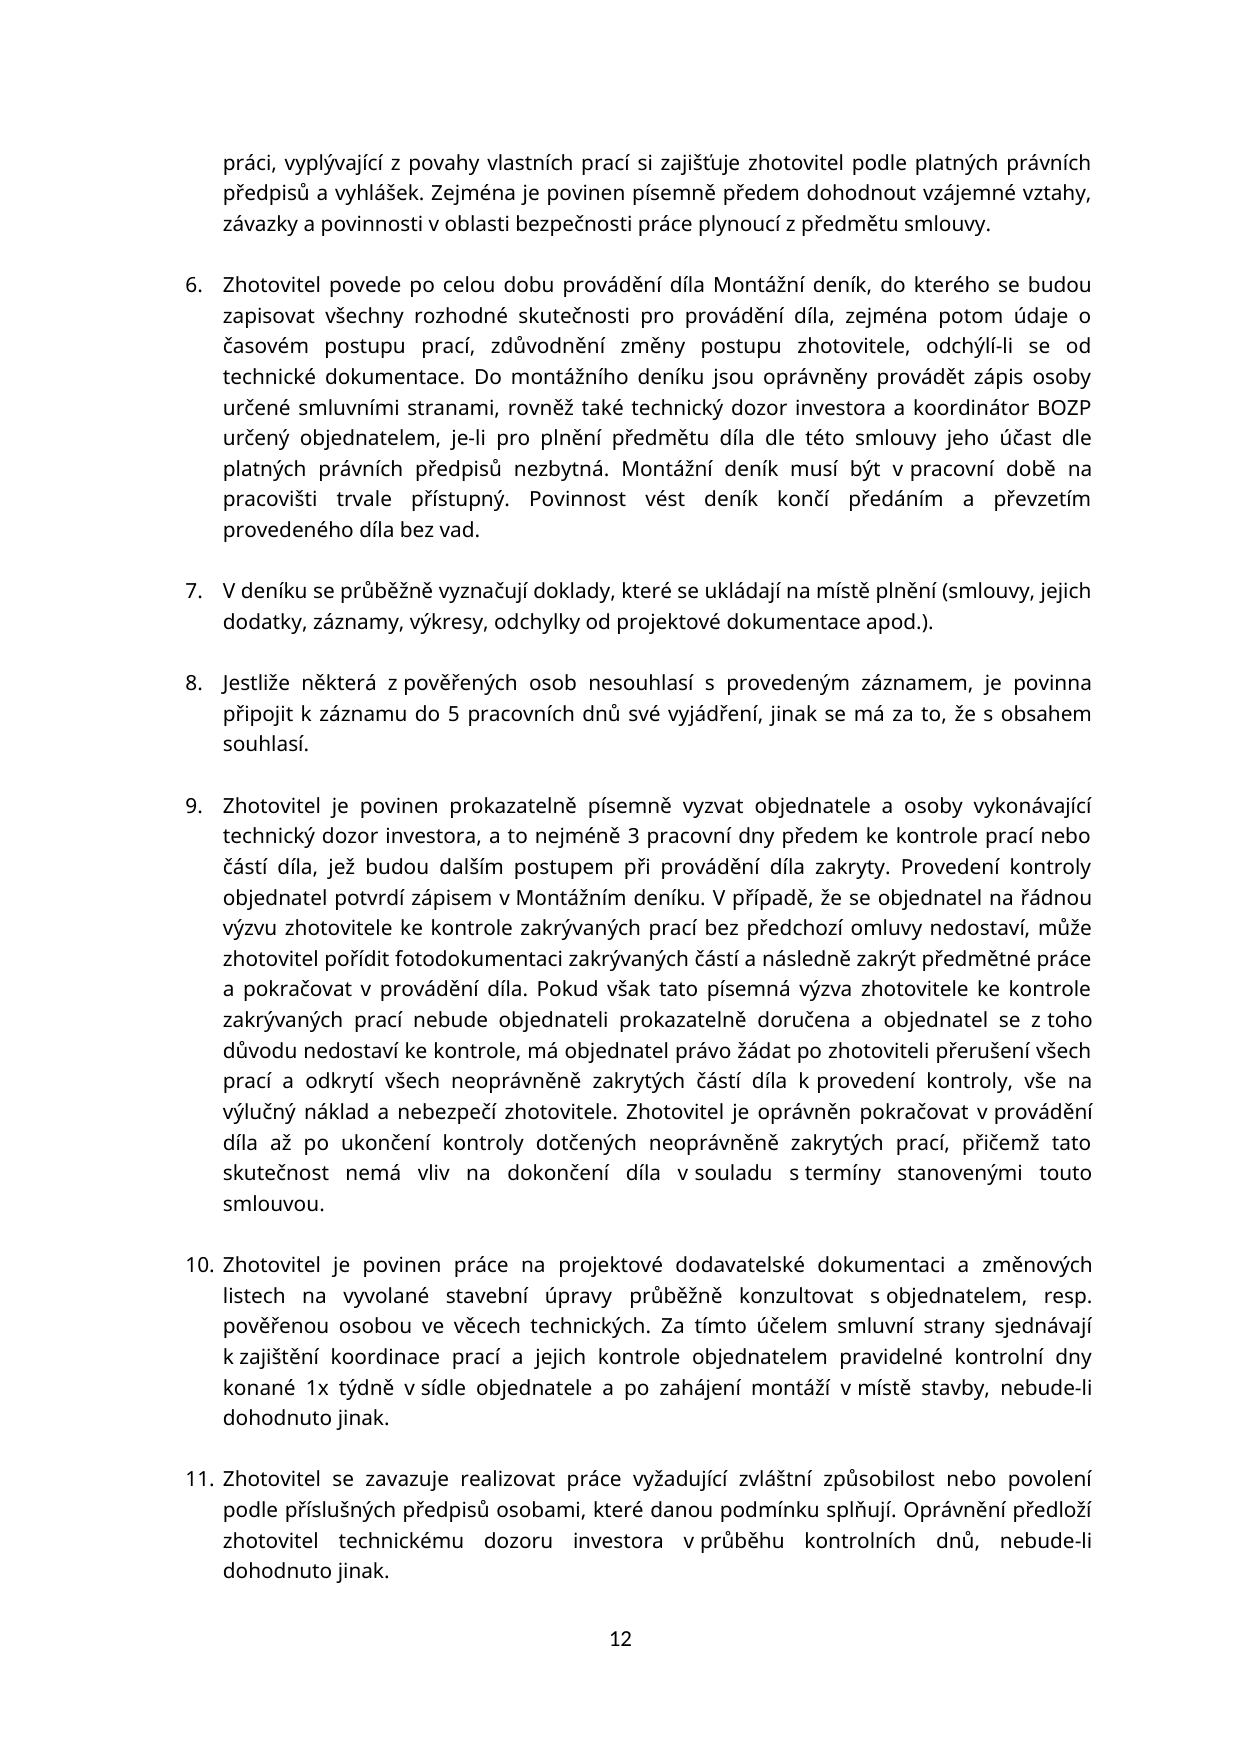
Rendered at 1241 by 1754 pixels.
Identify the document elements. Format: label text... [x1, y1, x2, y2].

list Zhotovitel povede po celou dobu provádění díla Montážní deník, do kterého se budou zapisovat všechny rozhodné skutečnosti pro provádění díla, zejména potom údaje o časovém postupu prací, zdůvodnění změny postupu zhotovitele, odchýlí-li se od technické dokumentace. Do montážního deníku jsou oprávněny provádět zápis osoby určené smluvními stranami, rovněž také technický dozor investora a koordinátor BOZP určený objednatelem, je-li pro plnění předmětu díla dle této smlouvy jeho účast dle platných právních předpisů nezbytná. Montážní deník musí být v pracovní době na pracovišti trvale přístupný. Povinnost vést deník končí předáním a převzetím provedeného díla bez vad. [185, 270, 1093, 543]
list Zhotovitel je povinen prokazatelně písemně vyzvat objednatele a osoby vykonávající technický dozor investora, a to nejméně 3 pracovní dny předem ke kontrole prací nebo částí díla, jež budou dalším postupem při provádění díla zakryty. Provedení kontroly objednatel potvrdí zápisem v Montážním deníku. V případě, že se objednatel na řádnou výzvu zhotovitele ke kontrole zakrývaných prací bez předchozí omluvy nedostaví, může zhotovitel pořídit fotodokumentaci zakrývaných částí a následně zakrýt předmětné práce a pokračovat v provádění díla. Pokud však tato písemná výzva zhotovitele ke kontrole zakrývaných prací nebude objednateli prokazatelně doručena a objednatel se z toho důvodu nedostaví ke kontrole, má objednatel právo žádat po zhotoviteli přerušení všech prací a odkrytí všech neoprávněně zakrytých částí díla k provedení kontroly, vše na výlučný náklad a nebezpečí zhotovitele. Zhotovitel je oprávněn pokračovat v provádění díla až po ukončení kontroly dotčených neoprávněně zakrytých prací, přičemž tato skutečnost nemá vliv na dokončení díla v souladu s termíny stanovenými touto smlouvou. [185, 791, 1093, 1217]
list Zhotovitel se zavazuje realizovat práce vyžadující zvláštní způsobilost nebo povolení podle příslušných předpisů osobami, které danou podmínku splňují. Oprávnění předloží zhotovitel technickému dozoru investora v průběhu kontrolních dnů, nebude-li dohodnuto jinak. [185, 1464, 1093, 1585]
list Jestliže některá z pověřených osob nesouhlasí s provedeným záznamem, je povinna připojit k záznamu do 5 pracovních dnů své vyjádření, jinak se má za to, že s obsahem souhlasí. [185, 668, 1093, 758]
list V deníku se průběžně vyznačují doklady, které se ukládají na místě plnění (smlouvy, jejich dodatky, záznamy, výkresy, odchylky od projektové dokumentace apod.). [185, 576, 1093, 635]
list Zhotovitel je povinen práce na projektové dodavatelské dokumentaci a změnových listech na vyvolané stavební úpravy průběžně konzultovat s objednatelem, resp. pověřenou osobou ve věcech technických. Za tímto účelem smluvní strany sjednávají k zajištění koordinace prací a jejich kontrole objednatelem pravidelné kontrolní dny konané 1x týdně v sídle objednatele a po zahájení montáží v místě stavby, nebude-li dohodnuto jinak. [185, 1250, 1093, 1432]
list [185, 148, 1093, 237]
